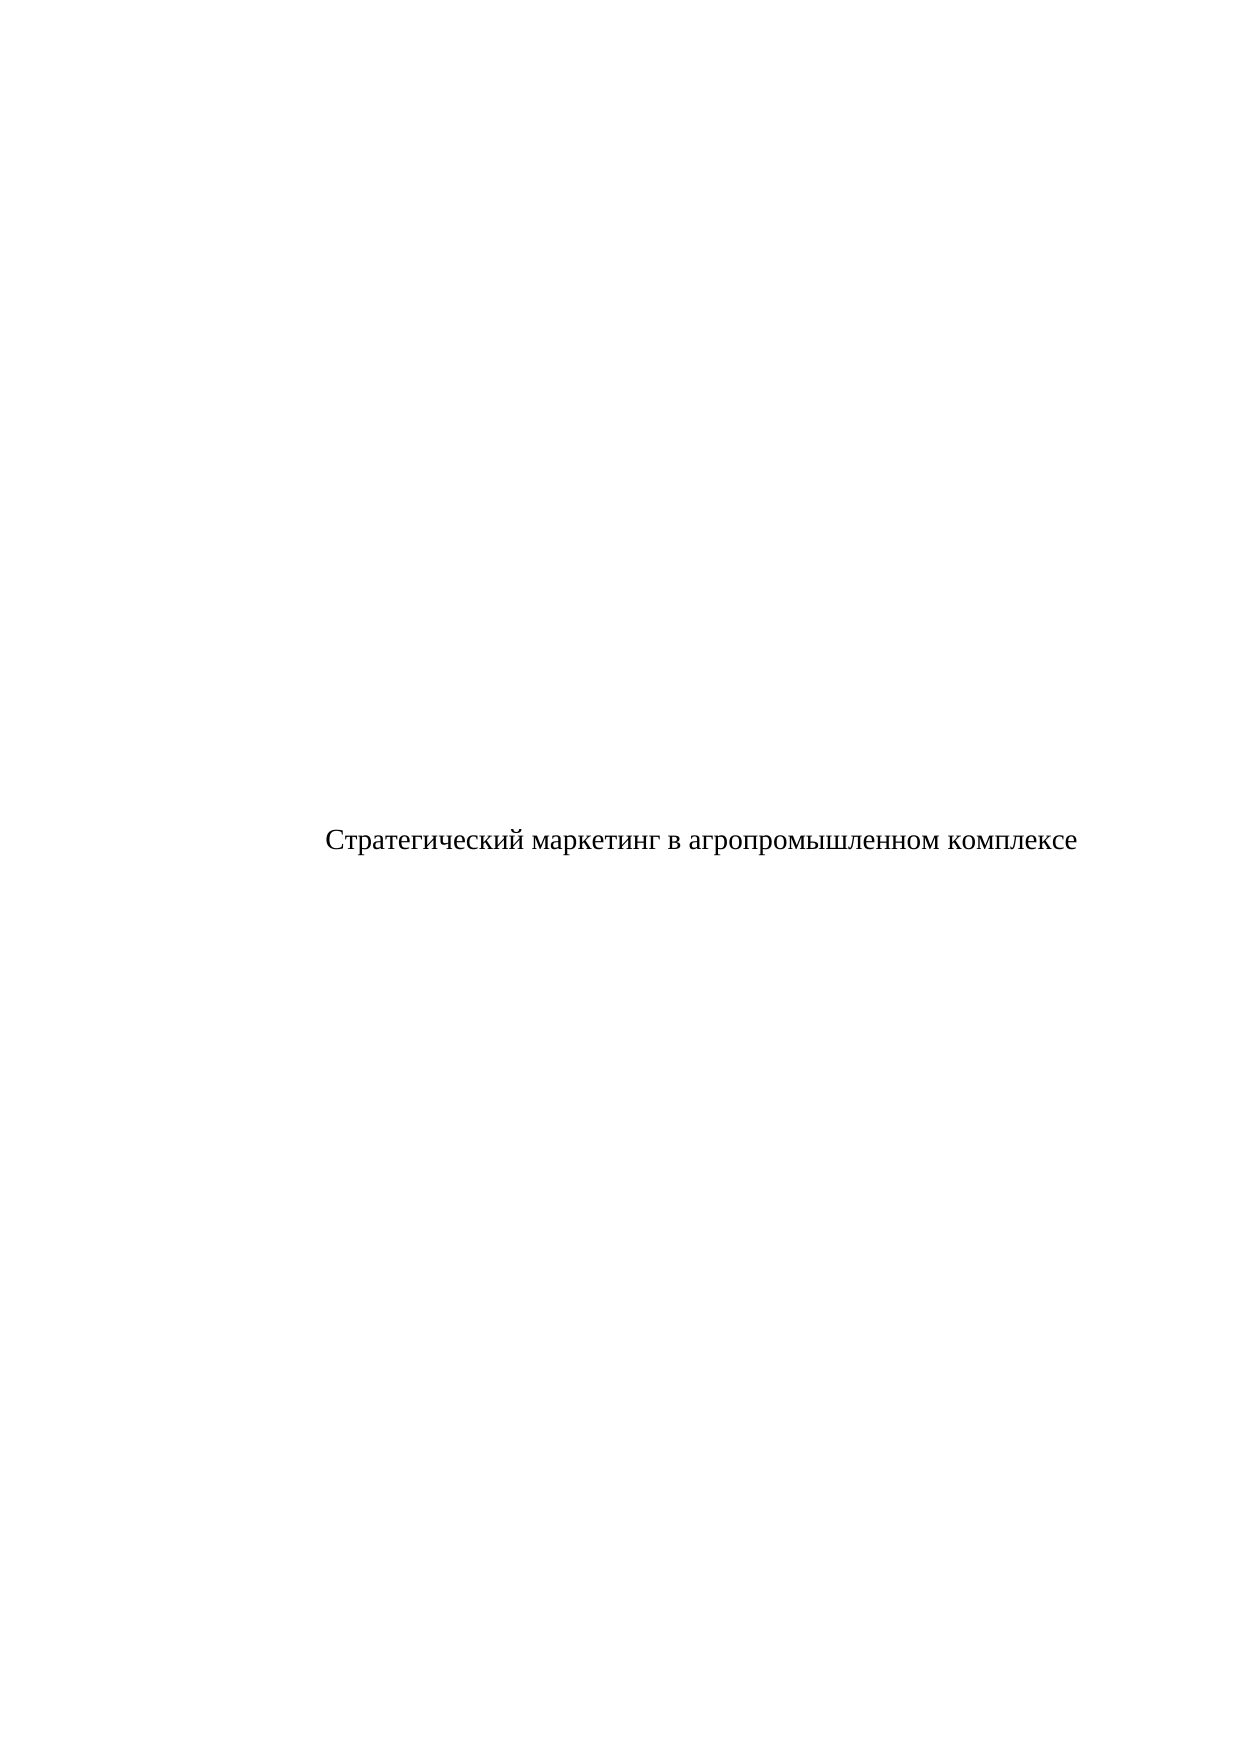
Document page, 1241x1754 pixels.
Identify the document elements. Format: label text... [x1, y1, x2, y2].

text Стратегический маркетинг в агропромышленном комплексе [177, 822, 1152, 856]
